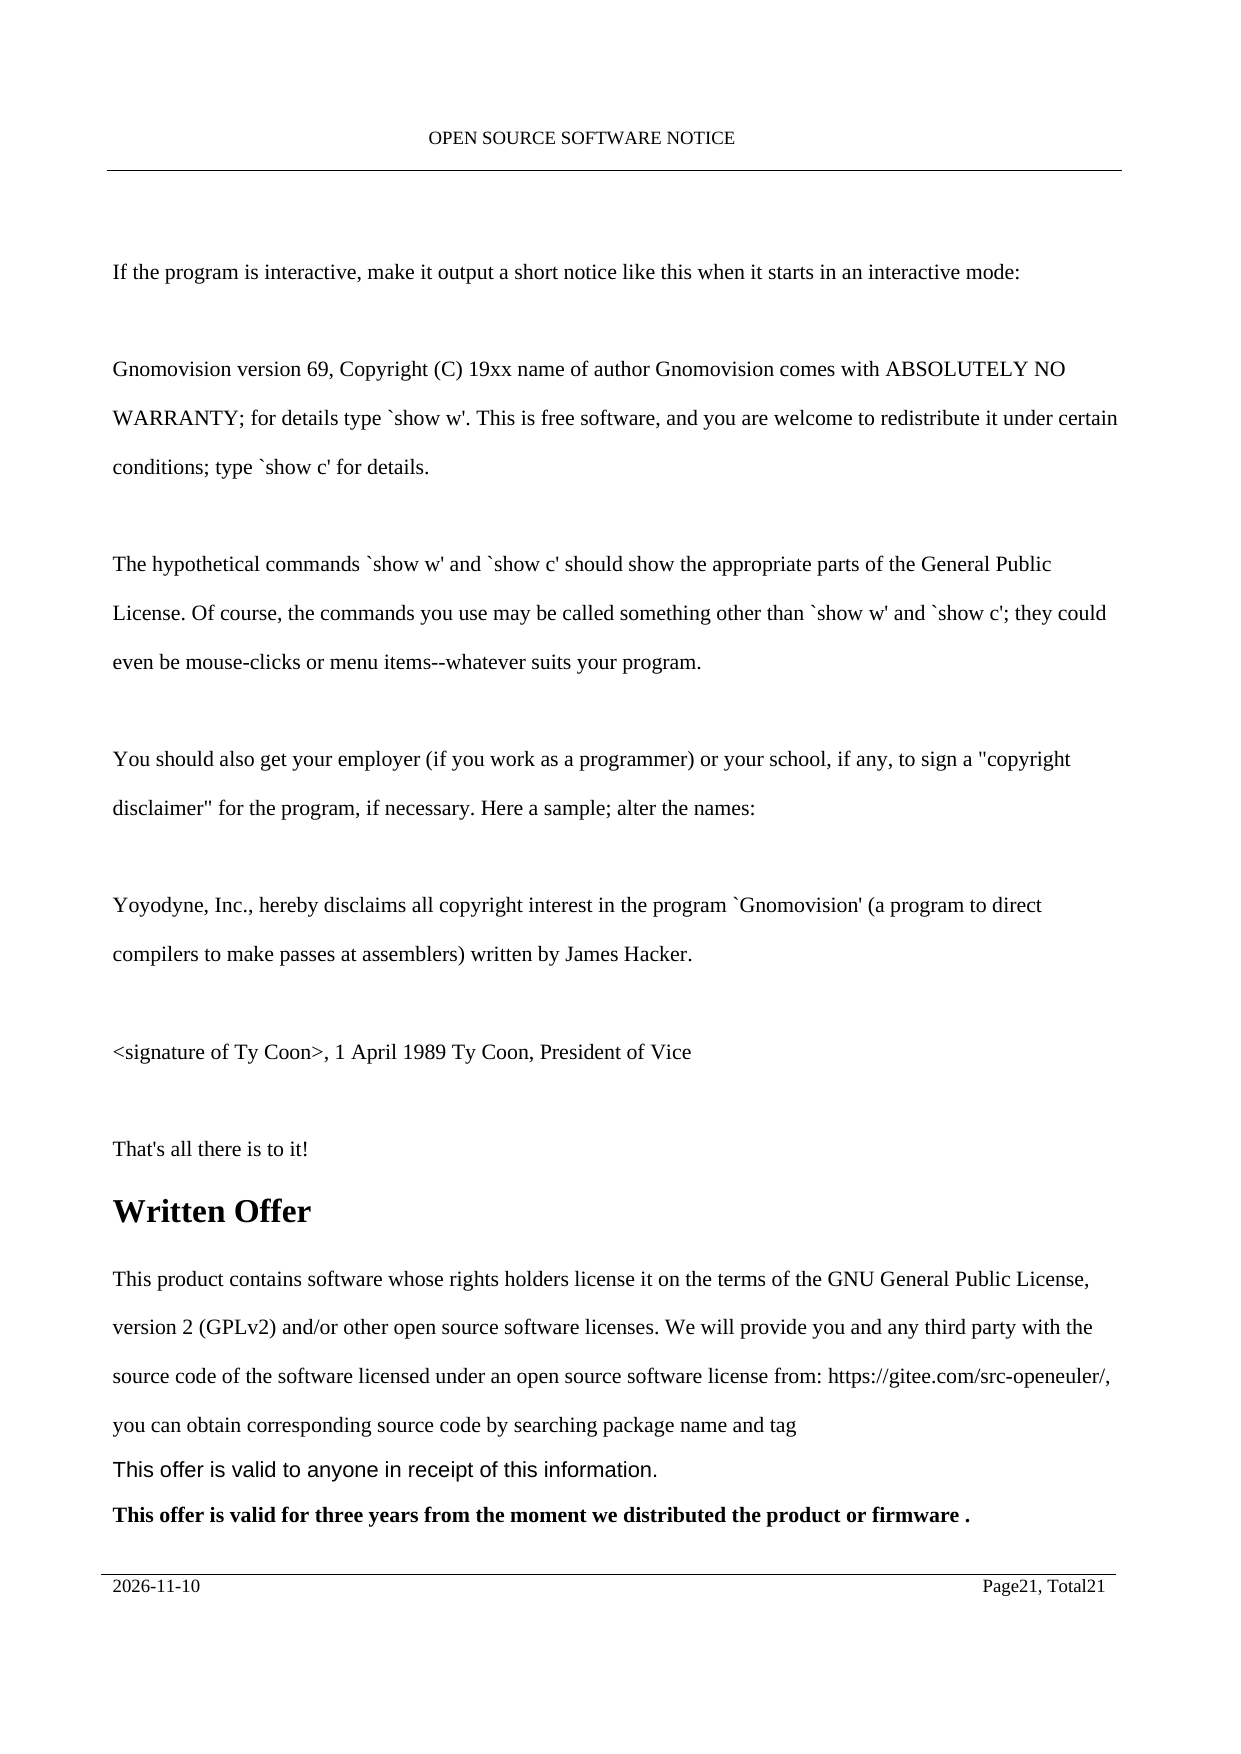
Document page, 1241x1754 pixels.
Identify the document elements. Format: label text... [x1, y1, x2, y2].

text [112, 206, 1128, 1165]
text This offer is valid for three years from the moment we distributed the product or firmware . [112, 1498, 1128, 1531]
text Written Offer [112, 1178, 1128, 1243]
text This offer is valid to anyone in receipt of this information. [112, 1453, 1128, 1486]
text This product contains software whose rights holders license it on the terms of the GNU General Public License, version 2 (GPLv2) and/or other open source software licenses. We will provide you and any third party with the source code of the software licensed under an open source software license from: https://gitee.com/src-openeuler/, you can obtain corresponding source code by searching package name and tag [112, 1262, 1128, 1441]
